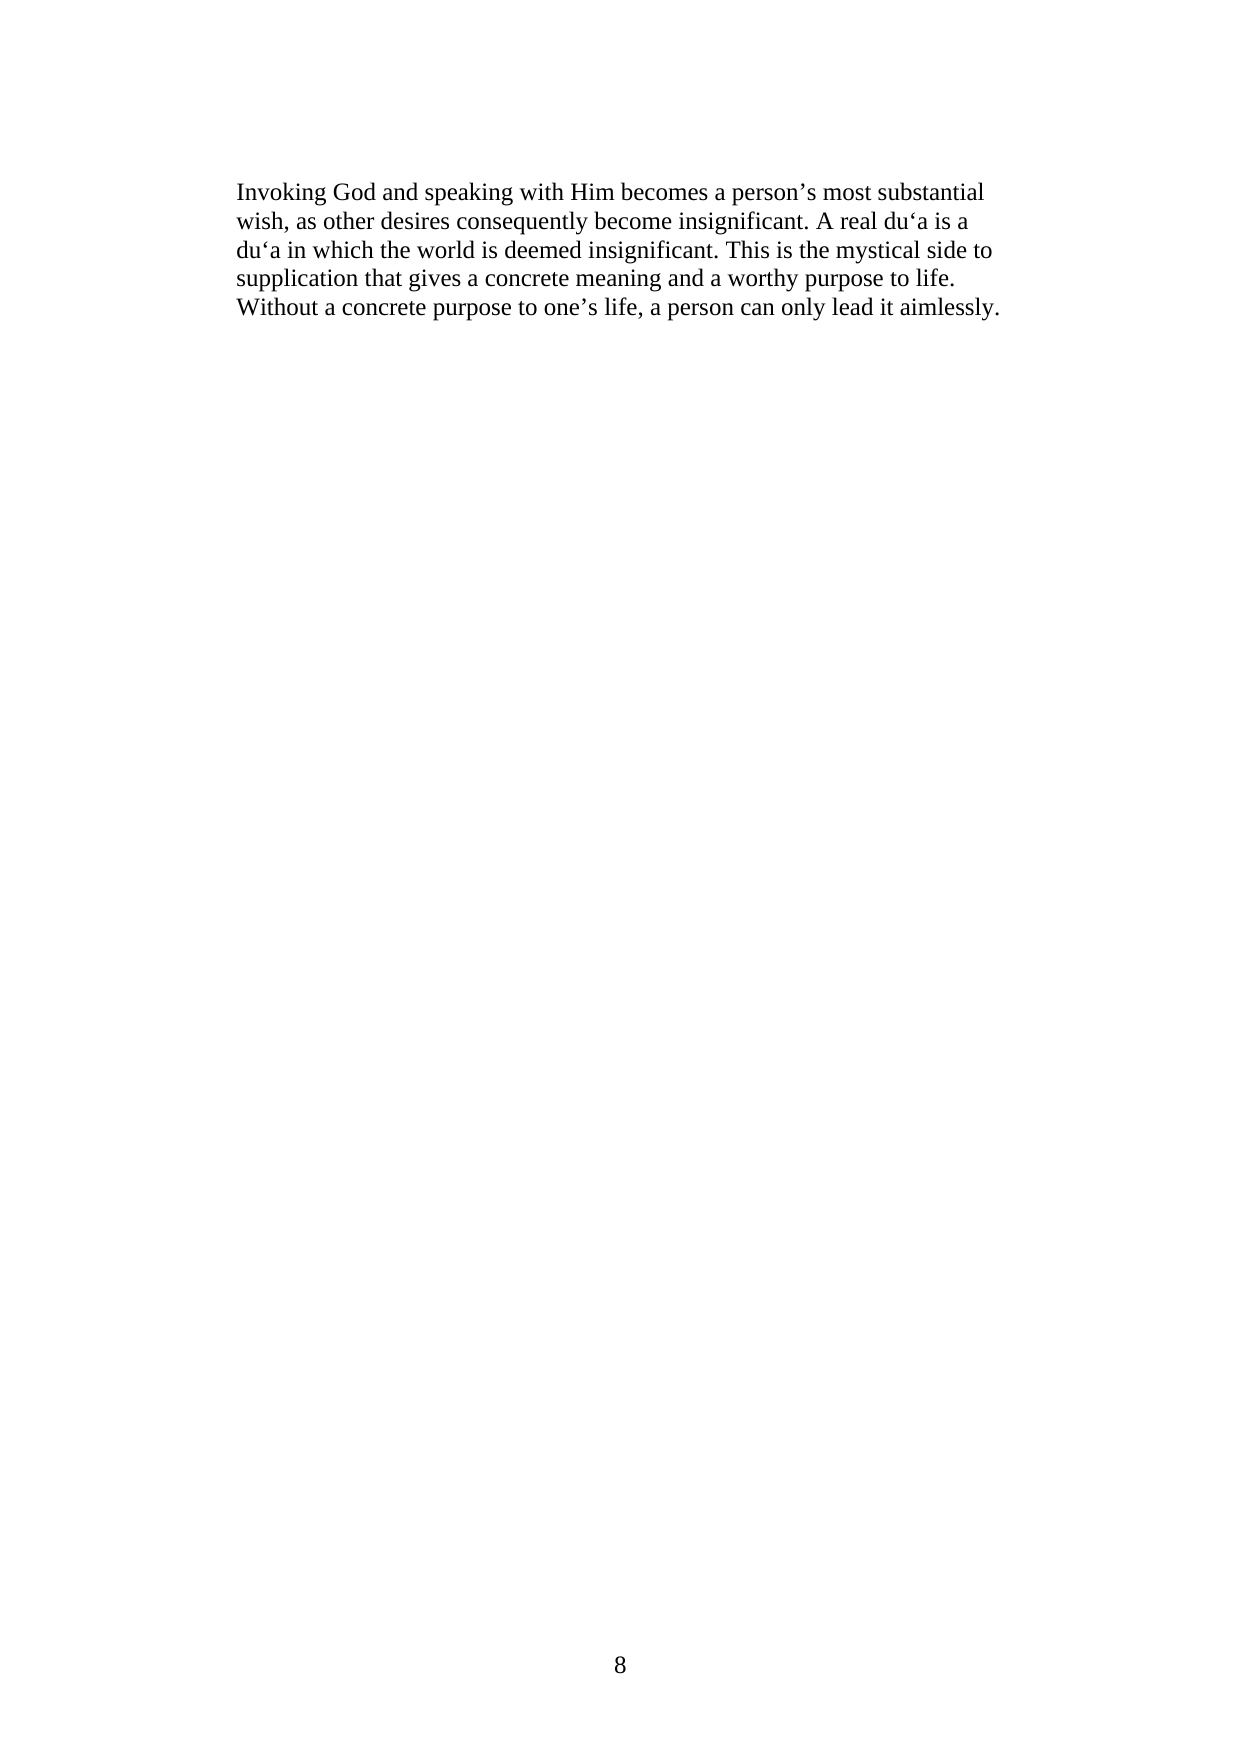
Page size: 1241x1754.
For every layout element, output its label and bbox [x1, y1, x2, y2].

text [236, 177, 1004, 321]
